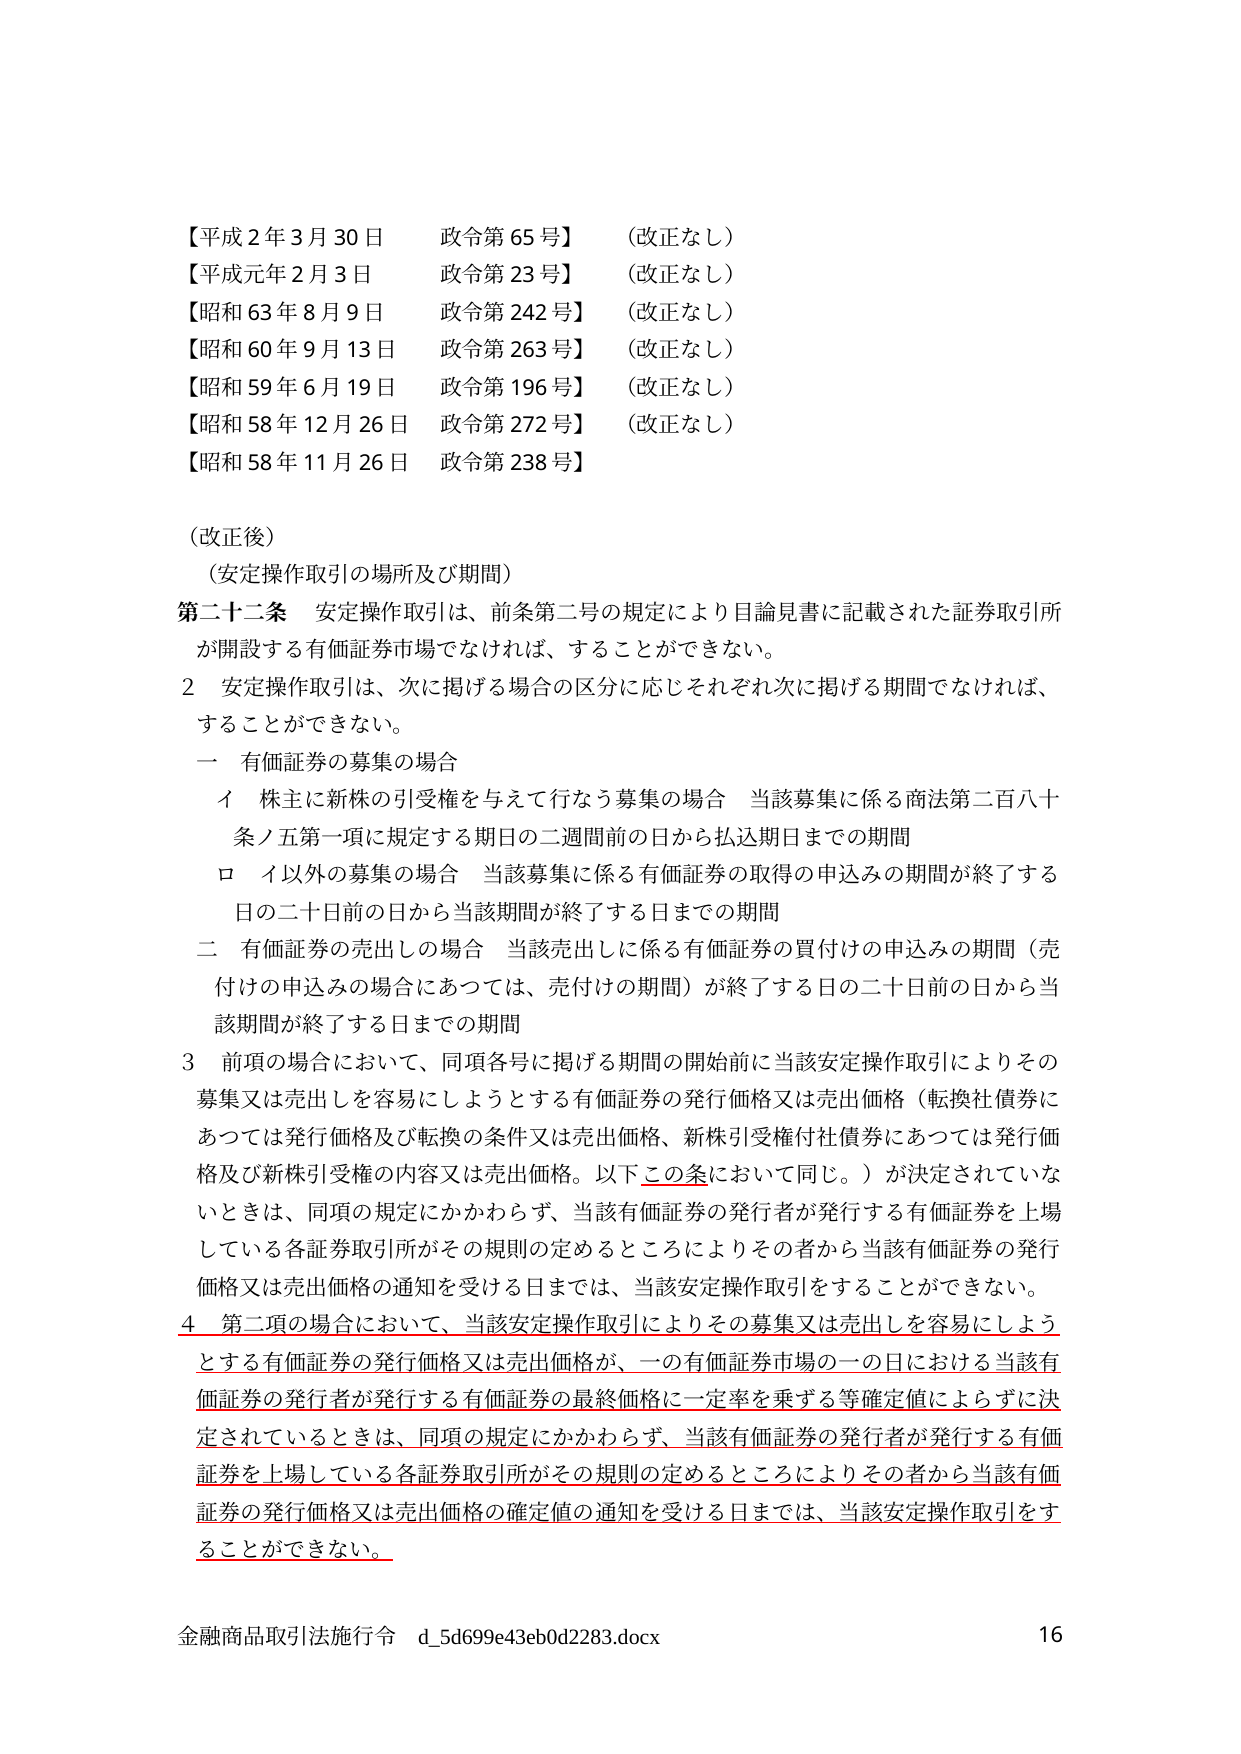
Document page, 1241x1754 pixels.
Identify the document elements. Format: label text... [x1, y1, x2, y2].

text 二 有価証券の売出しの場合 当該売出しに係る有価証券の買付けの申込みの期間（売付けの申込みの場合にあつては、売付けの期間）が終了する日の二十日前の日から当該期間が終了する日までの期間 [196, 929, 1063, 1042]
text ２ 安定操作取引は、次に掲げる場合の区分に応じそれぞれ次に掲げる期間でなければ、することができない。 [177, 667, 1063, 742]
text イ 株主に新株の引受権を与えて行なう募集の場合 当該募集に係る商法第二百八十条ノ五第一項に規定する期日の二週間前の日から払込期日までの期間 [215, 779, 1063, 854]
text 【昭和58年11月26日 政令第238号】 [177, 442, 1063, 479]
text 一 有価証券の募集の場合 [196, 742, 1063, 779]
text 【昭和60年9月13日 政令第263号】 （改正なし） [177, 329, 1063, 367]
text 【昭和63年8月9日 政令第242号】 （改正なし） [177, 292, 1063, 329]
text 第二十二条 安定操作取引は、前条第二号の規定により目論見書に記載された証券取引所が開設する有価証券市場でなければ、することができない。 [177, 592, 1063, 667]
text ロ イ以外の募集の場合 当該募集に係る有価証券の取得の申込みの期間が終了する日の二十日前の日から当該期間が終了する日までの期間 [215, 854, 1063, 929]
text 【昭和58年12月26日 政令第272号】 （改正なし） [177, 404, 1063, 442]
text 【平成元年2月3日 政令第23号】 （改正なし） [177, 254, 1063, 292]
text （改正後） [177, 517, 1063, 554]
text （安定操作取引の場所及び期間） [196, 554, 1063, 592]
text 【平成2年3月30日 政令第65号】 （改正なし） [177, 217, 1063, 254]
text ３ 前項の場合において、同項各号に掲げる期間の開始前に当該安定操作取引によりその募集又は売出しを容易にしようとする有価証券の発行価格又は売出価格（転換社債券にあつては発行価格及び転換の条件又は売出価格、新株引受権付社債券にあつては発行価格及び新株引受権の内容又は売出価格。以下この条において同じ。）が決定されていないときは、同項の規定にかかわらず、当該有価証券の発行者が発行する有価証券を上場している各証券取引所がその規則の定めるところによりその者から当該有価証券の発行価格又は売出価格の通知を受ける日までは、当該安定操作取引をすることができない。 [177, 1042, 1063, 1304]
text 【昭和59年6月19日 政令第196号】 （改正なし） [177, 367, 1063, 404]
text ４ 第二項の場合において、当該安定操作取引によりその募集又は売出しを容易にしようとする有価証券の発行価格又は売出価格が、一の有価証券市場の一の日における当該有価証券の発行者が発行する有価証券の最終価格に一定率を乗ずる等確定値によらずに決定されているときは、同項の規定にかかわらず、当該有価証券の発行者が発行する有価証券を上場している各証券取引所がその規則の定めるところによりその者から当該有価証券の発行価格又は売出価格の確定値の通知を受ける日までは、当該安定操作取引をすることができない。 [177, 1304, 1063, 1567]
